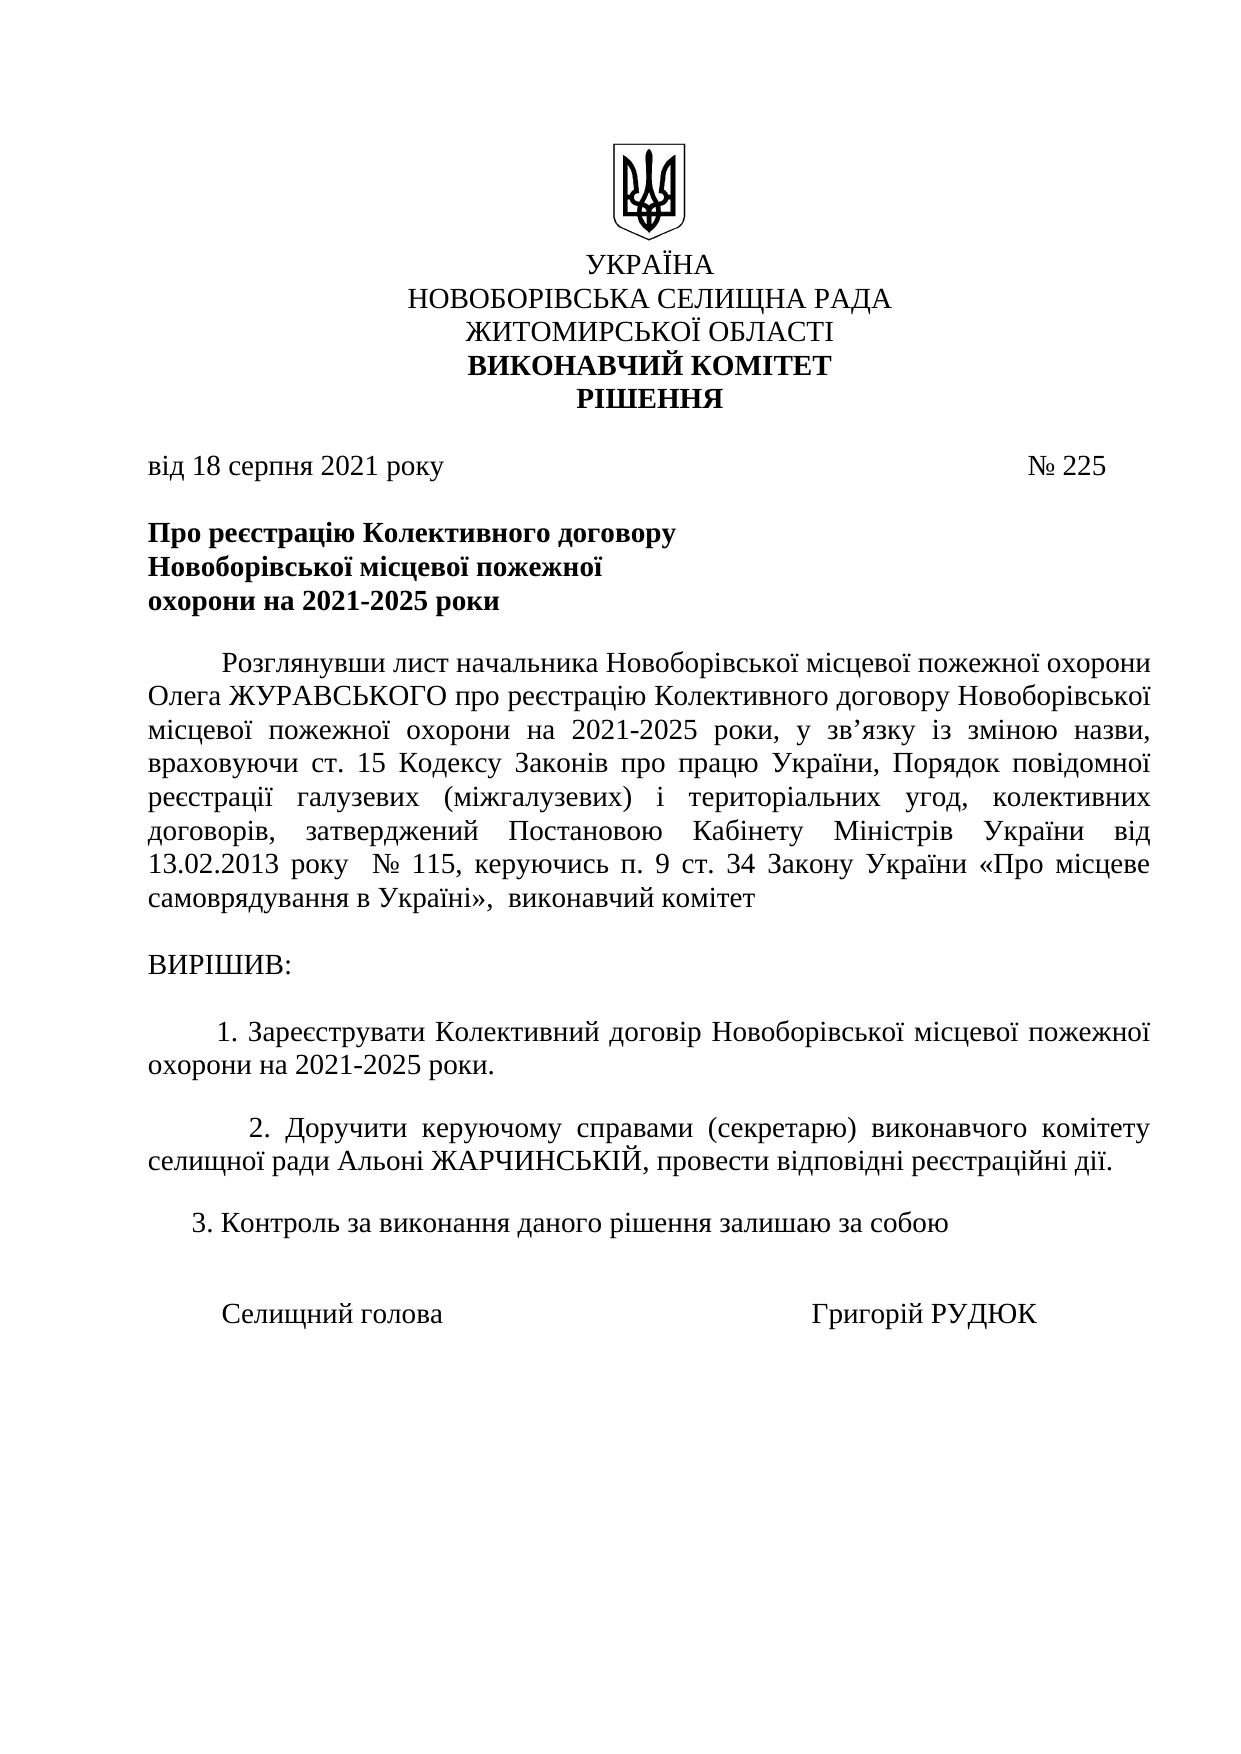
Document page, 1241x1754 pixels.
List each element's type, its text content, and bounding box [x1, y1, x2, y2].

picture [606, 141, 693, 248]
text УКРАЇНА [148, 247, 1152, 281]
text Розглянувши лист начальника Новоборівської місцевої пожежної охорони Олега ЖУРАВСЬКОГО про реєстрацію Колективного договору Новоборівської місцевої пожежної охорони на 2021-2025 роки, у зв’язку із зміною назви, враховуючи ст. 15 Кодексу Законів про працю України, Порядок повідомної реєстрації галузевих (міжгалузевих) і територіальних угод, колективних договорів, затверджений Постановою Кабінету Міністрів України від 13.02.2013 року № 115, керуючись п. 9 ст. 34 Закону України «Про місцеве самоврядування в Україні», виконавчий комітет [148, 645, 1152, 913]
text РІШЕННЯ [148, 381, 1152, 415]
text ВИРІШИВ: [148, 947, 1152, 980]
text 1. Зареєструвати Колективний договір Новоборівської місцевої пожежної охорони на 2021-2025 роки. [148, 1014, 1152, 1081]
text охорони на 2021-2025 роки [148, 583, 1152, 616]
text НОВОБОРІВСЬКА СЕЛИЩНА РАДА [148, 281, 1152, 314]
text 2. Доручити керуючому справами (секретарю) виконавчого комітету селищної ради Альоні ЖАРЧИНСЬКІЙ, провести відповідні реєстраційні дії. [148, 1110, 1152, 1177]
text Про реєстрацію Колективного договору [148, 516, 1152, 549]
text 3. Контроль за виконання даного рішення залишаю за собою [148, 1206, 1152, 1239]
text Новоборівської місцевої пожежної [148, 549, 1152, 583]
text від 18 серпня 2021 року № 225 [148, 448, 1152, 482]
text ВИКОНАВЧИЙ КОМІТЕТ [148, 348, 1152, 381]
text Селищний голова Григорій РУДЮК [148, 1297, 1152, 1330]
text ЖИТОМИРСЬКОЇ ОБЛАСТІ [148, 314, 1152, 348]
